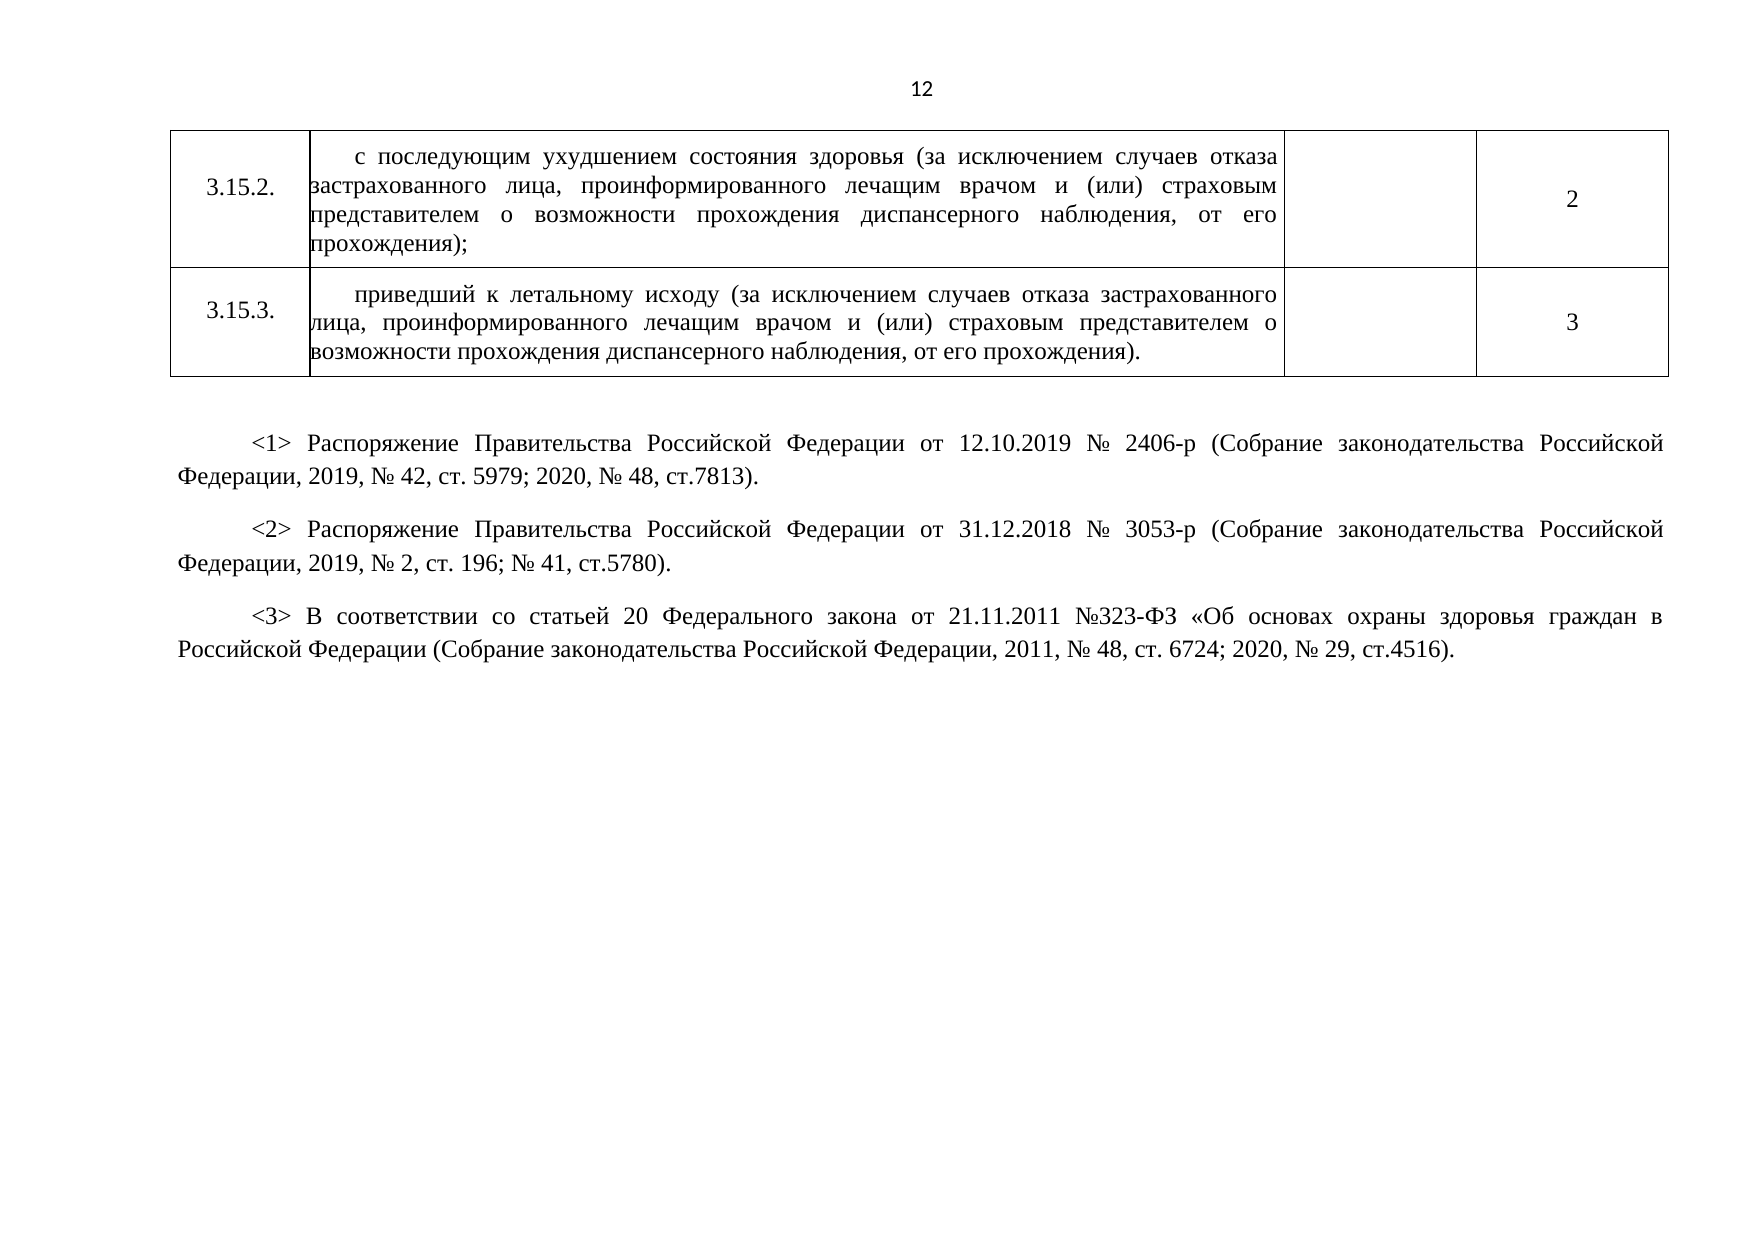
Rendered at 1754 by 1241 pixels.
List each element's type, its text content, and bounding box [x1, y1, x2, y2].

text <2> Распоряжение Правительства Российской Федерации от 31.12.2018 № 3053-р (Собрание законодательства Российской Федерации, 2019, № 2, ст. 196; № 41, ст.5780). [177, 514, 1665, 576]
table_cell 2 [1477, 131, 1668, 267]
table_cell [1285, 131, 1476, 267]
table_cell 3.15.3. [171, 268, 309, 376]
table_cell 3.15.2. [171, 131, 309, 267]
table_cell [1285, 268, 1476, 376]
table_cell с последующим ухудшением состояния здоровья (за исключением случаев отказа застрахованного лица, проинформированного лечащим врачом и (или) страховым представителем о возможности прохождения диспансерного наблюдения, от его прохождения); [311, 131, 1284, 267]
table_cell приведший к летальному исходу (за исключением случаев отказа застрахованного лица, проинформированного лечащим врачом и (или) страховым представителем о возможности прохождения диспансерного наблюдения, от его прохождения). [311, 268, 1284, 376]
table_cell 3 [1477, 268, 1668, 376]
text <1> Распоряжение Правительства Российской Федерации от 12.10.2019 № 2406-р (Собрание законодательства Российской Федерации, 2019, № 42, ст. 5979; 2020, № 48, ст.7813). [177, 428, 1665, 489]
text <3> В соответствии со статьей 20 Федерального закона от 21.11.2011 №323-ФЗ «Об основах охраны здоровья граждан в Российской Федерации (Собрание законодательства Российской Федерации, 2011, № 48, ст. 6724; 2020, № 29, ст.4516). [177, 601, 1665, 663]
